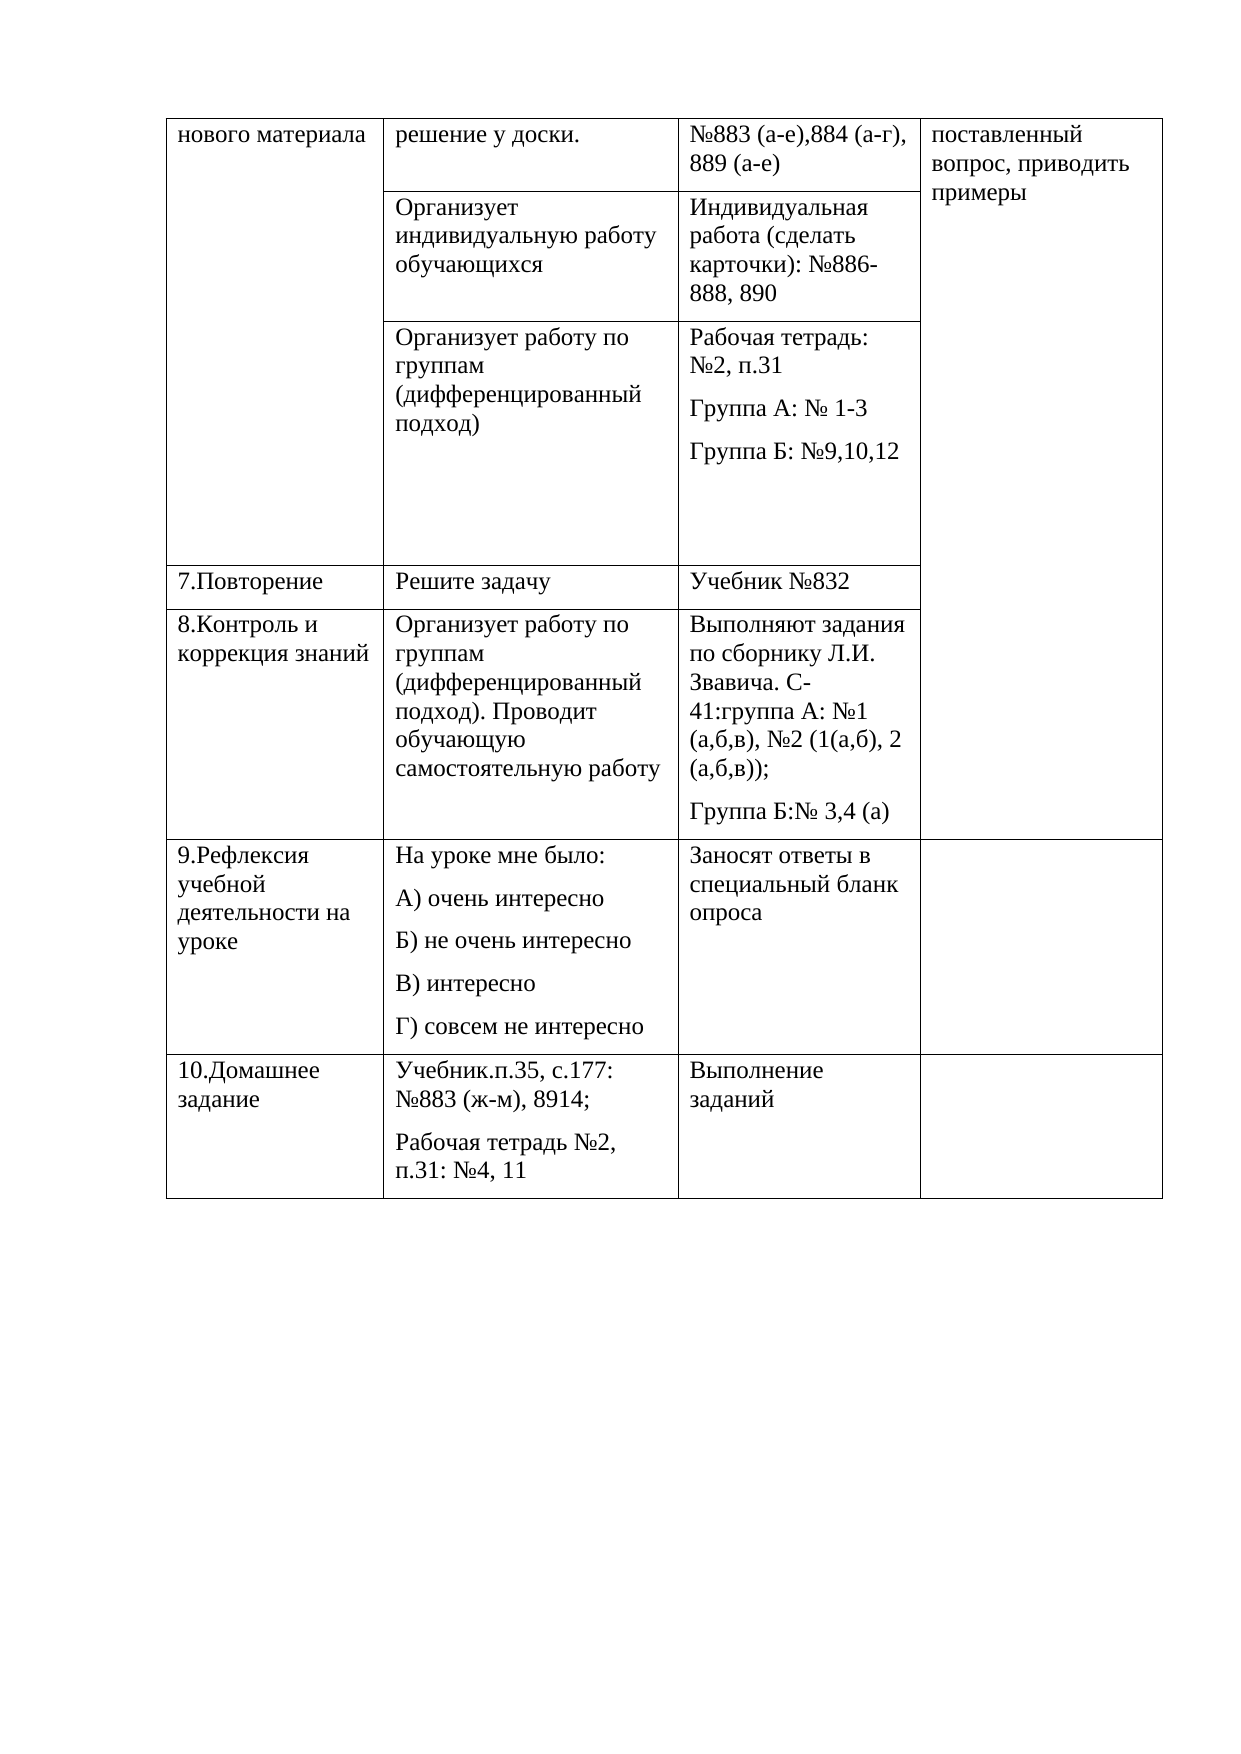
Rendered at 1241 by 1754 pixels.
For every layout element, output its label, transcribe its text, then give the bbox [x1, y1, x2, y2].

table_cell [679, 119, 920, 191]
table_cell Организует работу по группам (дифференцированный подход) [384, 322, 678, 565]
table_cell Выполнение заданий [679, 1055, 920, 1198]
table_cell 8.Контроль и коррекция знаний [167, 610, 383, 839]
table_cell 9.Рефлексия учебной деятельности на уроке [167, 840, 383, 1054]
table_cell Выполняют задания по сборнику Л.И. Звавича. С-41:группа А: №1 (а,б,в), №2 (1(а,б), 2 (а,б,в)); Группа Б:№ 3,4 (а) [679, 610, 920, 839]
table_cell 10.Домашнее задание [167, 1055, 383, 1198]
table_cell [384, 119, 678, 191]
table_cell 7.Повторение [167, 566, 383, 608]
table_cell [167, 119, 383, 565]
table_cell Организует работу по группам (дифференцированный подход). Проводит обучающую самостоятельную работу [384, 610, 678, 839]
table_cell На уроке мне было: А) очень интересно Б) не очень интересно В) интересно Г) совсем не интересно [384, 840, 678, 1054]
table_cell Организует индивидуальную работу обучающихся [384, 192, 678, 321]
table_cell [921, 840, 1162, 1054]
table_cell [921, 1055, 1162, 1198]
table_cell Учебник.п.35, с.177: №883 (ж-м), 8914; Рабочая тетрадь №2, п.31: №4, 11 [384, 1055, 678, 1198]
table_cell Решите задачу [384, 566, 678, 608]
table_cell Учебник №832 [679, 566, 920, 608]
table_cell Заносят ответы в специальный бланк опроса [679, 840, 920, 1054]
table_cell Рабочая тетрадь: №2, п.31 Группа А: № 1-3 Группа Б: №9,10,12 [679, 322, 920, 565]
table_cell Индивидуальная работа (сделать карточки): №886-888, 890 [679, 192, 920, 321]
